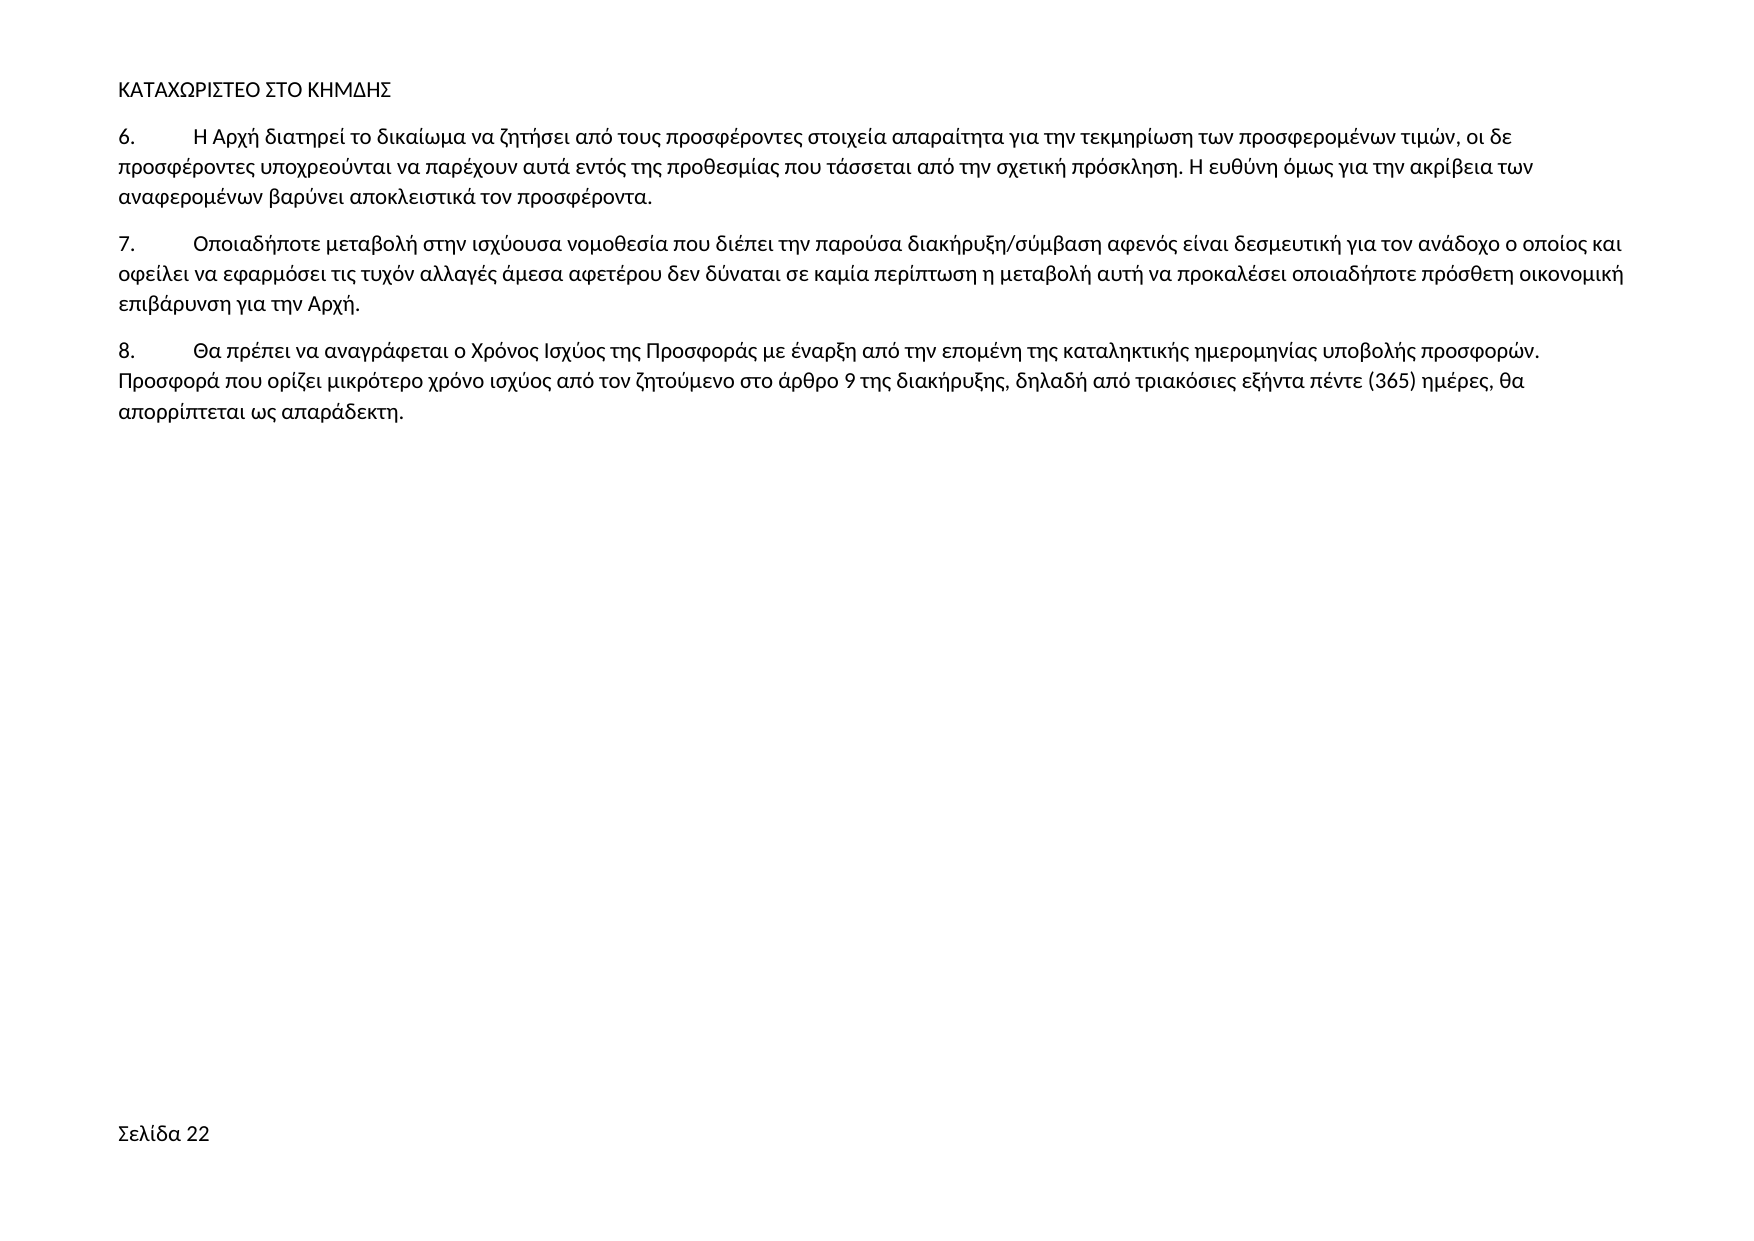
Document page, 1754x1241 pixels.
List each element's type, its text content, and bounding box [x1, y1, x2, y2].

text 6. Η Αρχή διατηρεί το δικαίωμα να ζητήσει από τους προσφέροντες στοιχεία απαραίτητα για την τεκμηρίωση των προσφερομένων τιμών, οι δε προσφέροντες υποχρεούνται να παρέχουν αυτά εντός της προθεσμίας που τάσσεται από την σχετική πρόσκληση. Η ευθύνη όμως για την ακρίβεια των αναφερομένων βαρύνει αποκλειστικά τον προσφέροντα. [118, 122, 1636, 210]
text 8. Θα πρέπει να αναγράφεται ο Χρόνος Ισχύος της Προσφοράς με έναρξη από την επομένη της καταληκτικής ημερομηνίας υποβολής προσφορών. Προσφορά που ορίζει μικρότερο χρόνο ισχύος από τον ζητούμενο στο άρθρο 9 της διακήρυξης, δηλαδή από τριακόσιες εξήντα πέντε (365) ημέρες, θα απορρίπτεται ως απαράδεκτη. [118, 336, 1636, 425]
text 7. Οποιαδήποτε μεταβολή στην ισχύουσα νομοθεσία που διέπει την παρούσα διακήρυξη/σύμβαση αφενός είναι δεσμευτική για τον ανάδοχο ο οποίος και οφείλει να εφαρμόσει τις τυχόν αλλαγές άμεσα αφετέρου δεν δύναται σε καμία περίπτωση η μεταβολή αυτή να προκαλέσει οποιαδήποτε πρόσθετη οικονομική επιβάρυνση για την Αρχή. [118, 229, 1636, 317]
